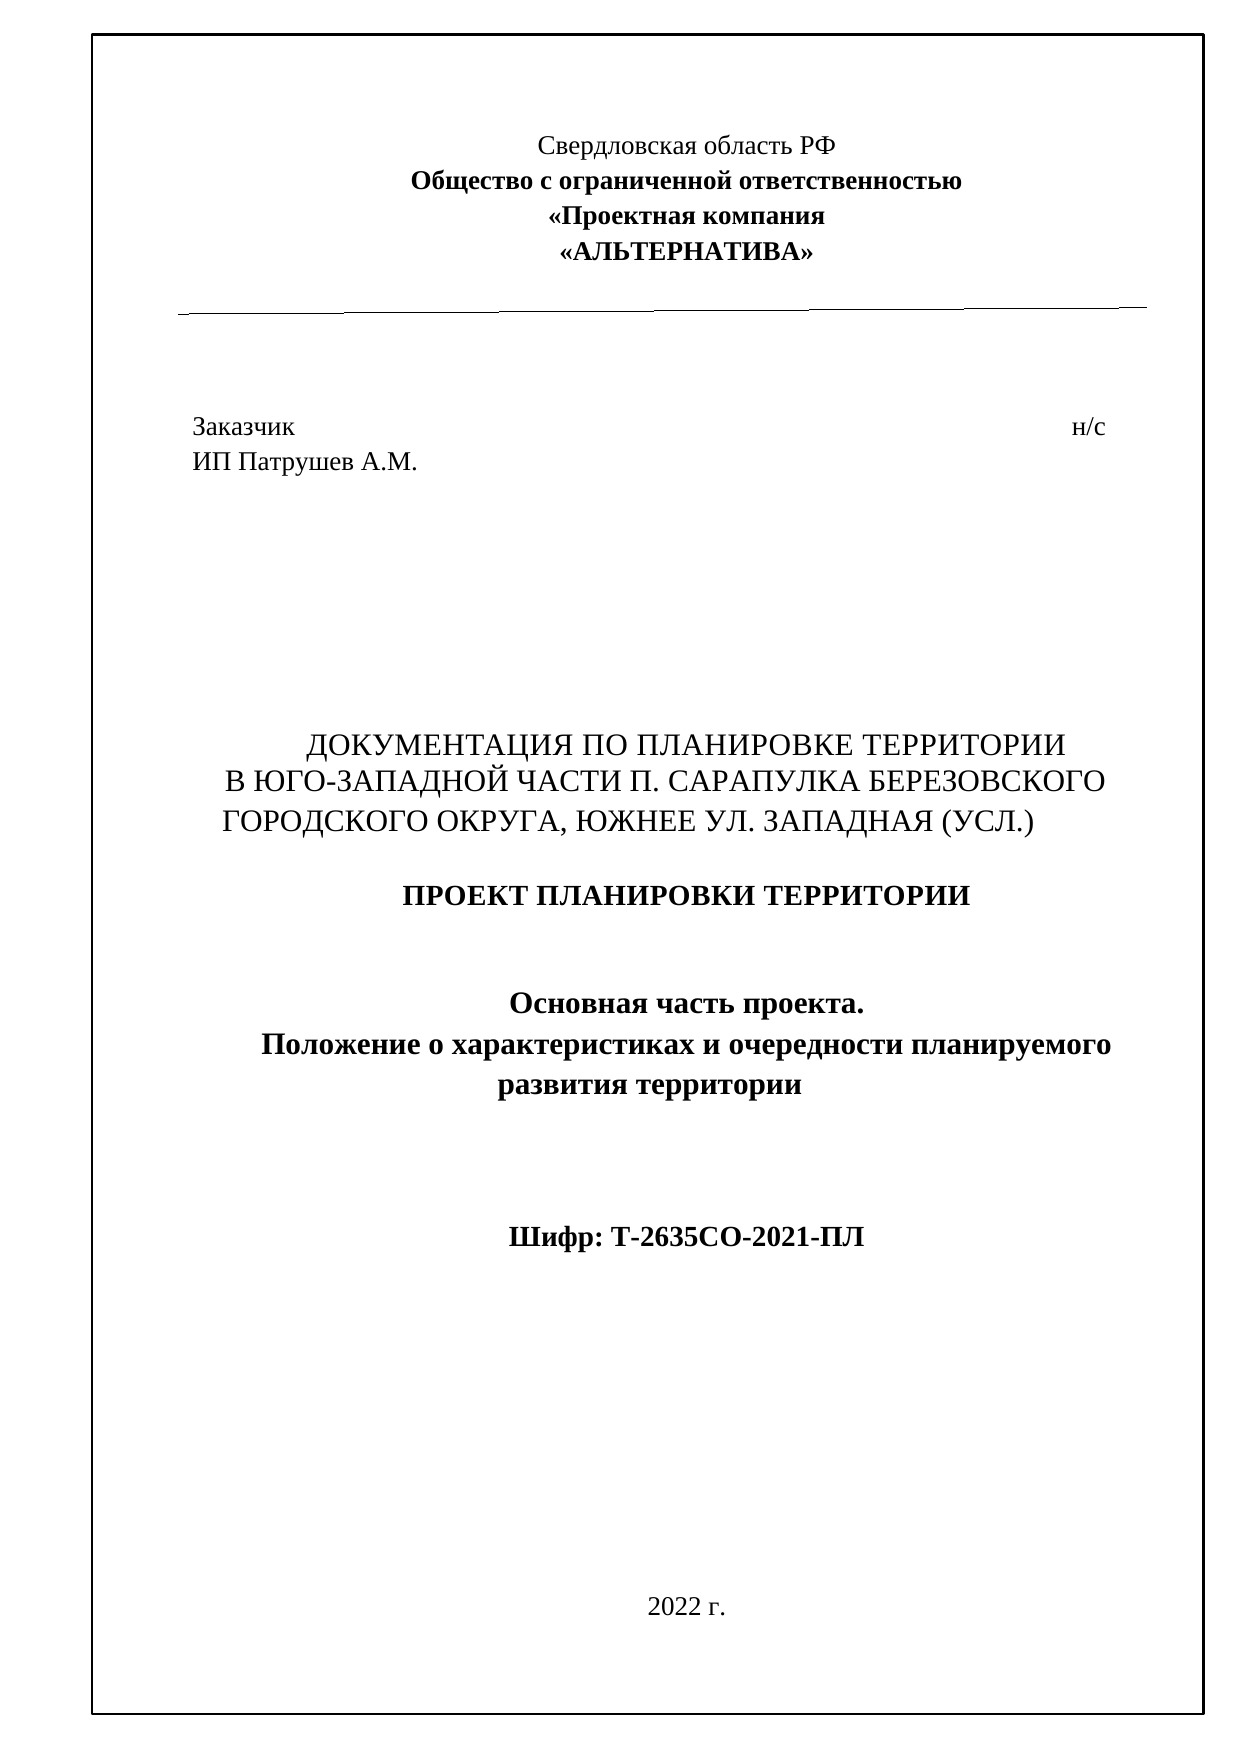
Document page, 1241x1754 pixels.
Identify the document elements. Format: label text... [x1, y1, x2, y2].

text «Проектная компания [118, 199, 1181, 231]
text Заказчик н/с [118, 410, 1181, 441]
text В ЮГО-ЗАПАДНОЙ ЧАСТИ П. САРАПУЛКА БЕРЕЗОВСКОГО ГОРОДСКОГО ОКРУГА, ЮЖНЕЕ УЛ. ЗАПАДНАЯ (УСЛ.) [118, 762, 1138, 838]
text Свердловская область РФ [118, 129, 1181, 160]
title ДОКУМЕНТАЦИЯ ПО ПЛАНИРОВКЕ ТЕРРИТОРИИ [118, 726, 1181, 762]
text Общество с ограниченной ответственностью [118, 164, 1181, 196]
text «АЛЬТЕРНАТИВА» [118, 234, 1181, 266]
text Положение о характеристиках и очередности планируемого развития территории [118, 1025, 1181, 1102]
title ПРОЕКТ ПЛАНИРОВКИ ТЕРРИТОРИИ [118, 878, 1181, 912]
text Основная часть проекта. [118, 984, 1181, 1021]
text ИП Патрушев А.М. [118, 445, 1181, 476]
text 2022 г. [118, 1589, 1181, 1621]
text Шифр: Т-2635СО-2021-ПЛ [118, 1219, 1181, 1253]
